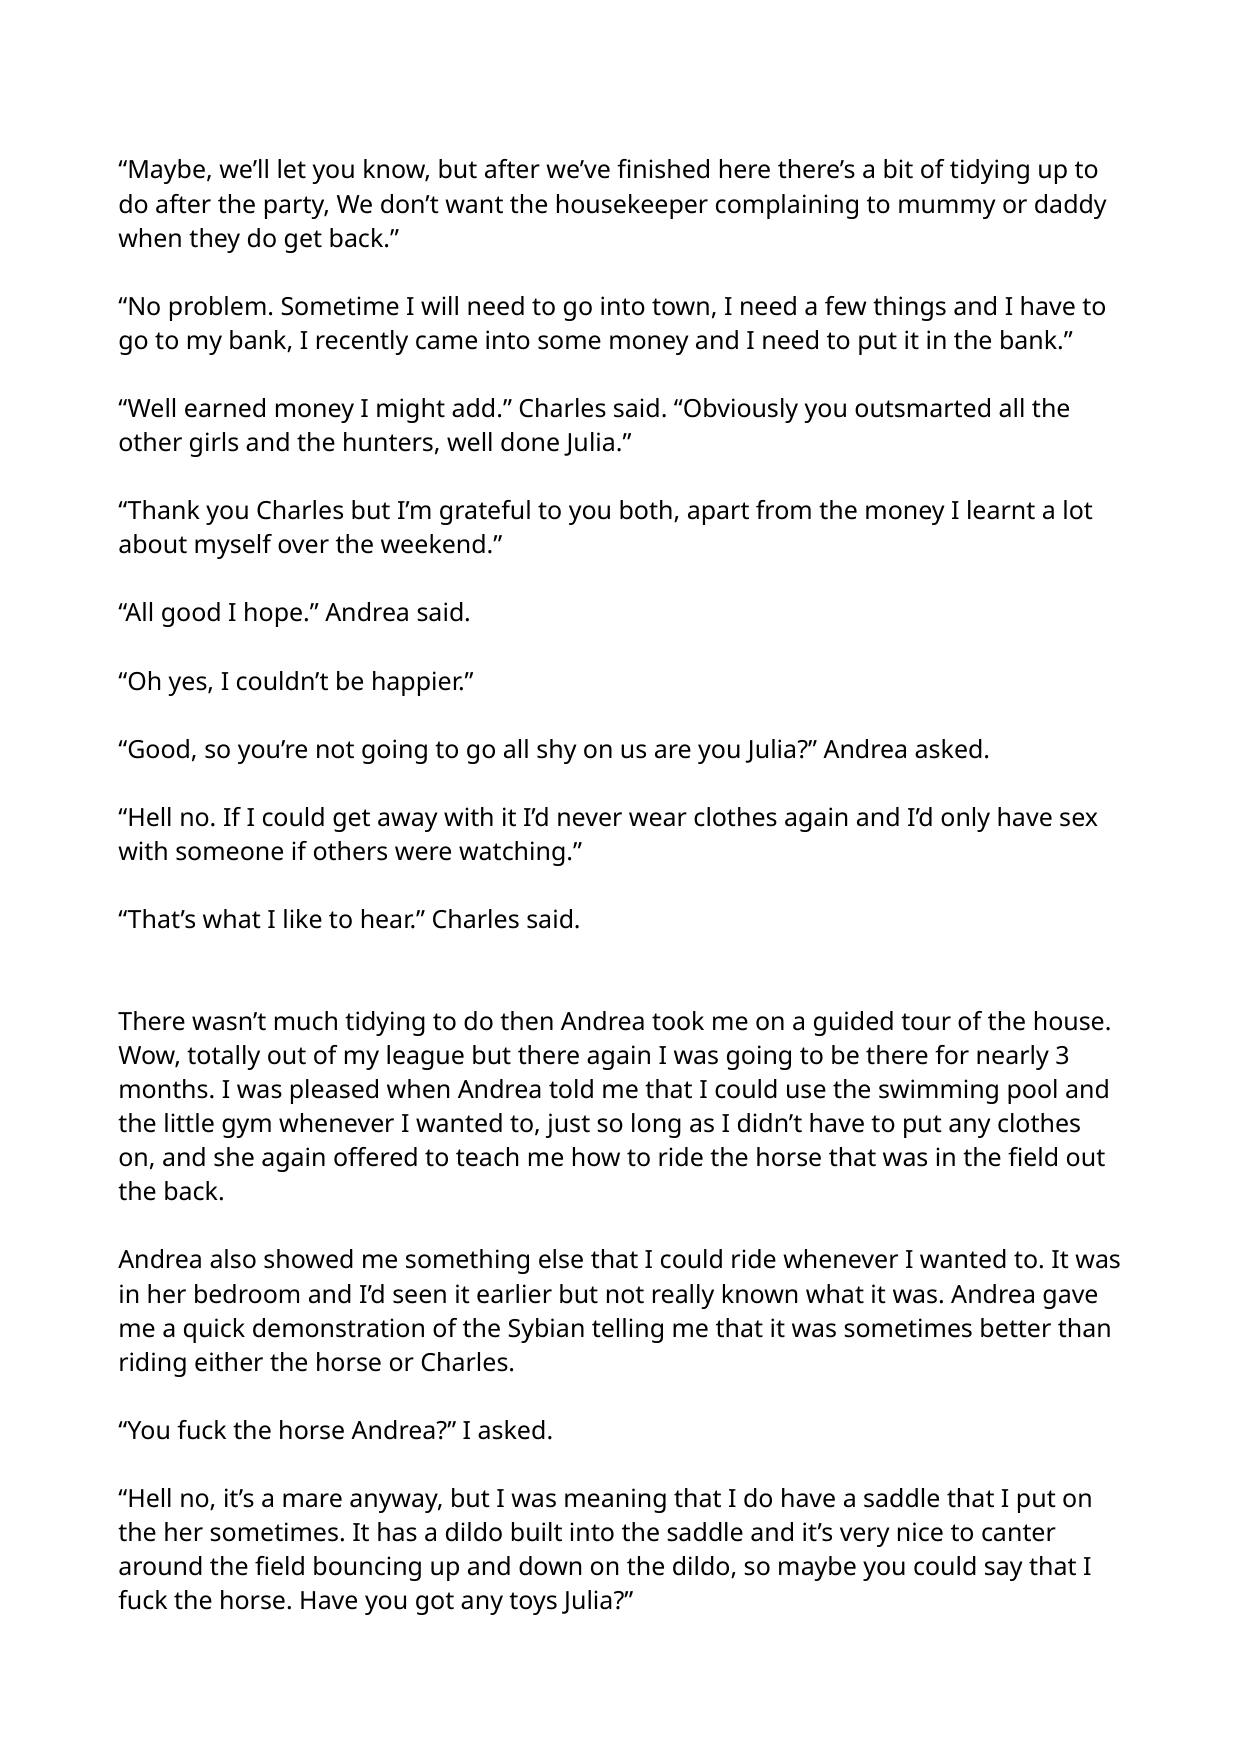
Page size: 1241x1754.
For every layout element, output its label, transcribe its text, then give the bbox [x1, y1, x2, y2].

text “Hell no, it’s a mare anyway, but I was meaning that I do have a saddle that I put on the her sometimes. It has a dildo built into the saddle and it’s very nice to canter around the field bouncing up and down on the dildo, so maybe you could say that I fuck the horse. Have you got any toys Julia?” [118, 1481, 1122, 1617]
text “Oh yes, I couldn’t be happier.” [118, 663, 1122, 697]
text “Well earned money I might add.” Charles said. “Obviously you outsmarted all the other girls and the hunters, well done Julia.” [118, 391, 1122, 459]
text Andrea also showed me something else that I could ride whenever I wanted to. It was in her bedroom and I’d seen it earlier but not really known what it was. Andrea gave me a quick demonstration of the Sybian telling me that it was sometimes better than riding either the horse or Charles. [118, 1242, 1122, 1378]
text “No problem. Sometime I will need to go into town, I need a few things and I have to go to my bank, I recently came into some money and I need to put it in the bank.” [118, 288, 1122, 357]
text “Good, so you’re not going to go all shy on us are you Julia?” Andrea asked. [118, 731, 1122, 765]
text “You fuck the horse Andrea?” I asked. [118, 1412, 1122, 1447]
text There wasn’t much tidying to do then Andrea took me on a guided tour of the house. Wow, totally out of my league but there again I was going to be there for nearly 3 months. I was pleased when Andrea told me that I could use the swimming pool and the little gym whenever I wanted to, just so long as I didn’t have to put any clothes on, and she again offered to teach me how to ride the horse that was in the field out the back. [118, 1004, 1122, 1208]
text “Thank you Charles but I’m grateful to you both, apart from the money I learnt a lot about myself over the weekend.” [118, 493, 1122, 561]
text “All good I hope.” Andrea said. [118, 595, 1122, 629]
text “Hell no. If I could get away with it I’d never wear clothes again and I’d only have sex with someone if others were watching.” [118, 799, 1122, 867]
text “Maybe, we’ll let you know, but after we’ve finished here there’s a bit of tidying up to do after the party, We don’t want the housekeeper complaining to mummy or daddy when they do get back.” [118, 152, 1122, 254]
text “That’s what I like to hear.” Charles said. [118, 902, 1122, 936]
